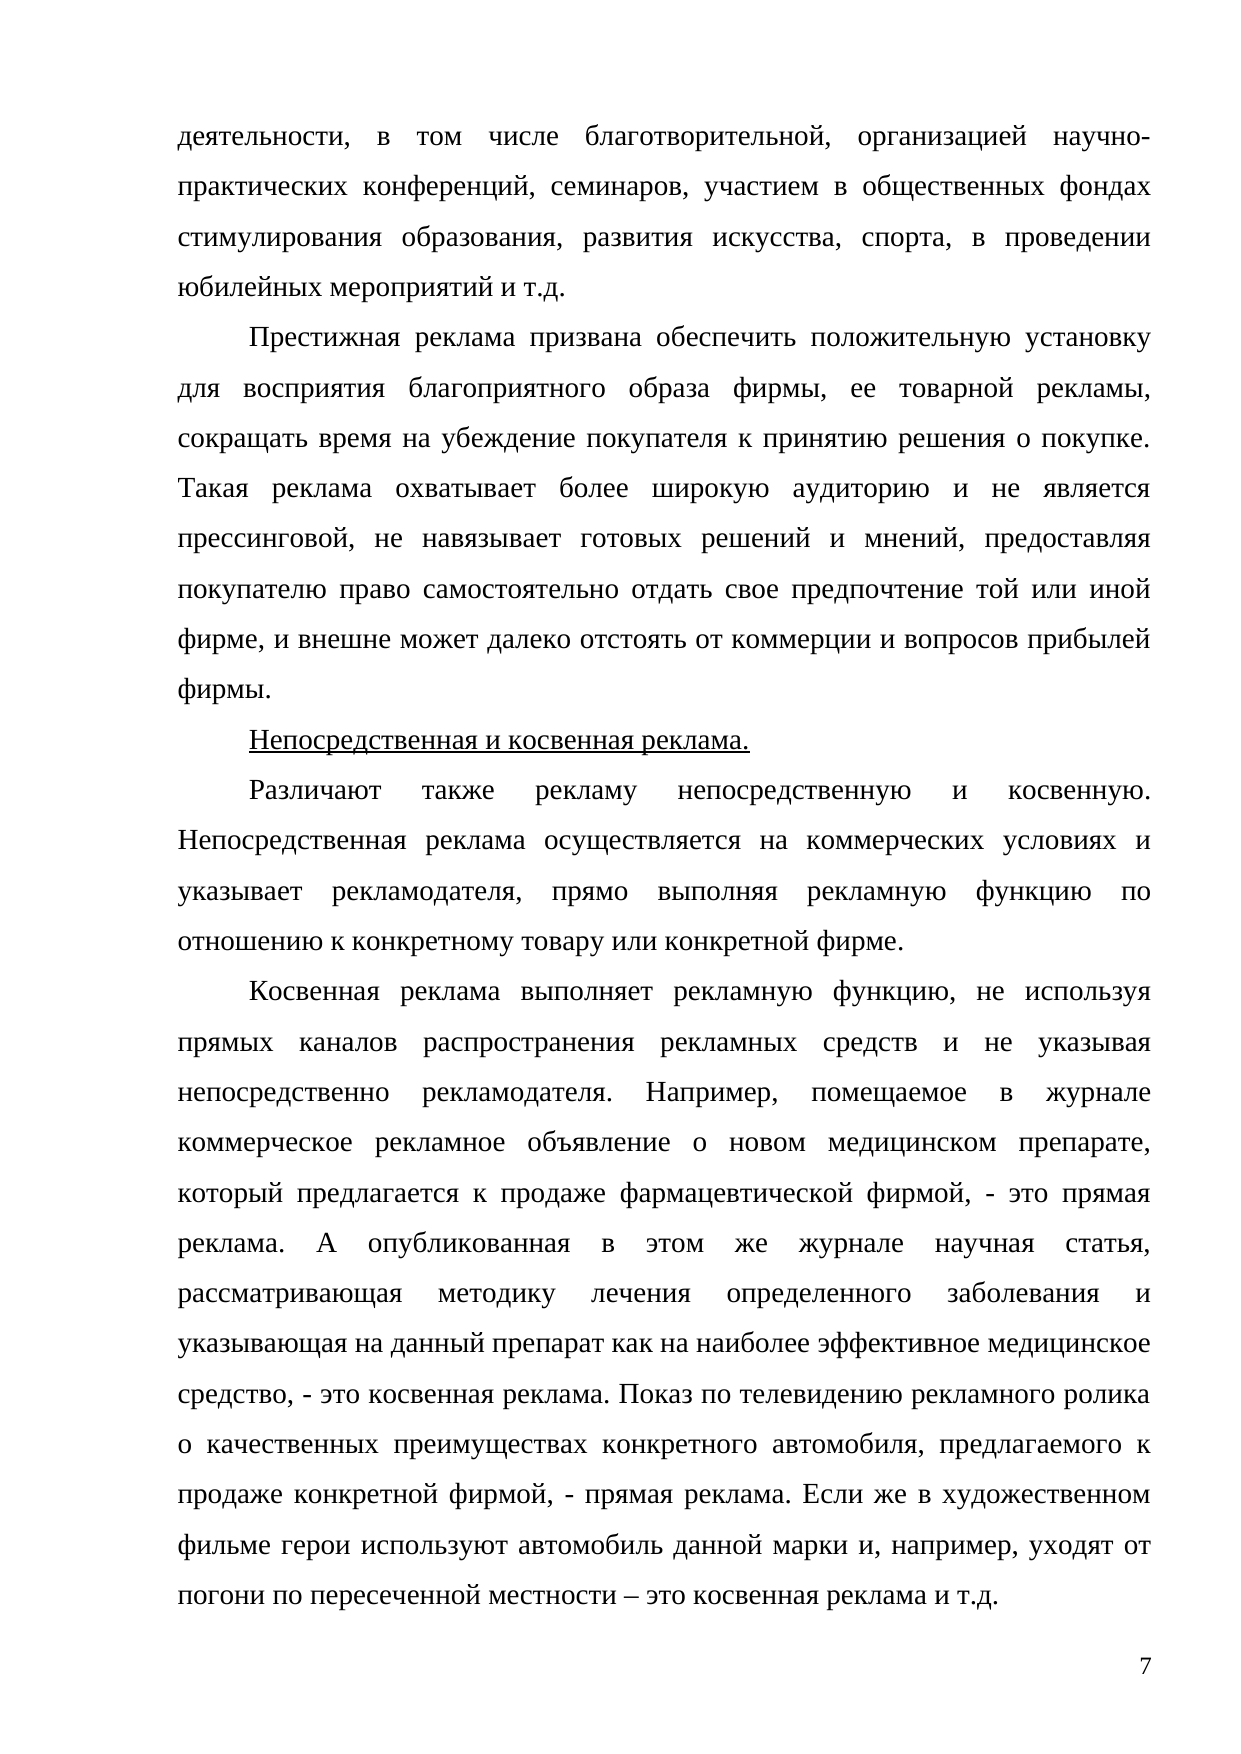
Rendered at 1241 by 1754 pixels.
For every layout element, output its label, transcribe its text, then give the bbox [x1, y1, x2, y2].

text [177, 118, 1152, 303]
text Непосредственная и косвенная реклама. [177, 722, 1152, 755]
text Престижная реклама призвана обеспечить положительную установку для восприятия благоприятного образа фирмы, ее товарной рекламы, сокращать время на убеждение покупателя к принятию решения о покупке. Такая реклама охватывает более широкую аудиторию и не является прессинговой, не навязывает готовых решений и мнений, предоставляя покупателю право самостоятельно отдать свое предпочтение той или иной фирме, и внешне может далеко отстоять от коммерции и вопросов прибылей фирмы. [177, 319, 1152, 705]
text Косвенная реклама выполняет рекламную функцию, не используя прямых каналов распространения рекламных средств и не указывая непосредственно рекламодателя. Например, помещаемое в журнале коммерческое рекламное объявление о новом медицинском препарате, который предлагается к продаже фармацевтической фирмой, - это прямая реклама. А опубликованная в этом же журнале научная статья, рассматривающая методику лечения определенного заболевания и указывающая на данный препарат как на наиболее эффективное медицинское средство, - это косвенная реклама. Показ по телевидению рекламного ролика о качественных преимуществах конкретного автомобиля, предлагаемого к продаже конкретной фирмой, - прямая реклама. Если же в художественном фильме герои используют автомобиль данной марки и, например, уходят от погони по пересеченной местности – это косвенная реклама и т.д. [177, 973, 1152, 1611]
text Различают также рекламу непосредственную и косвенную. Непосредственная реклама осуществляется на коммерческих условиях и указывает рекламодателя, прямо выполняя рекламную функцию по отношению к конкретному товару или конкретной фирме. [177, 772, 1152, 957]
